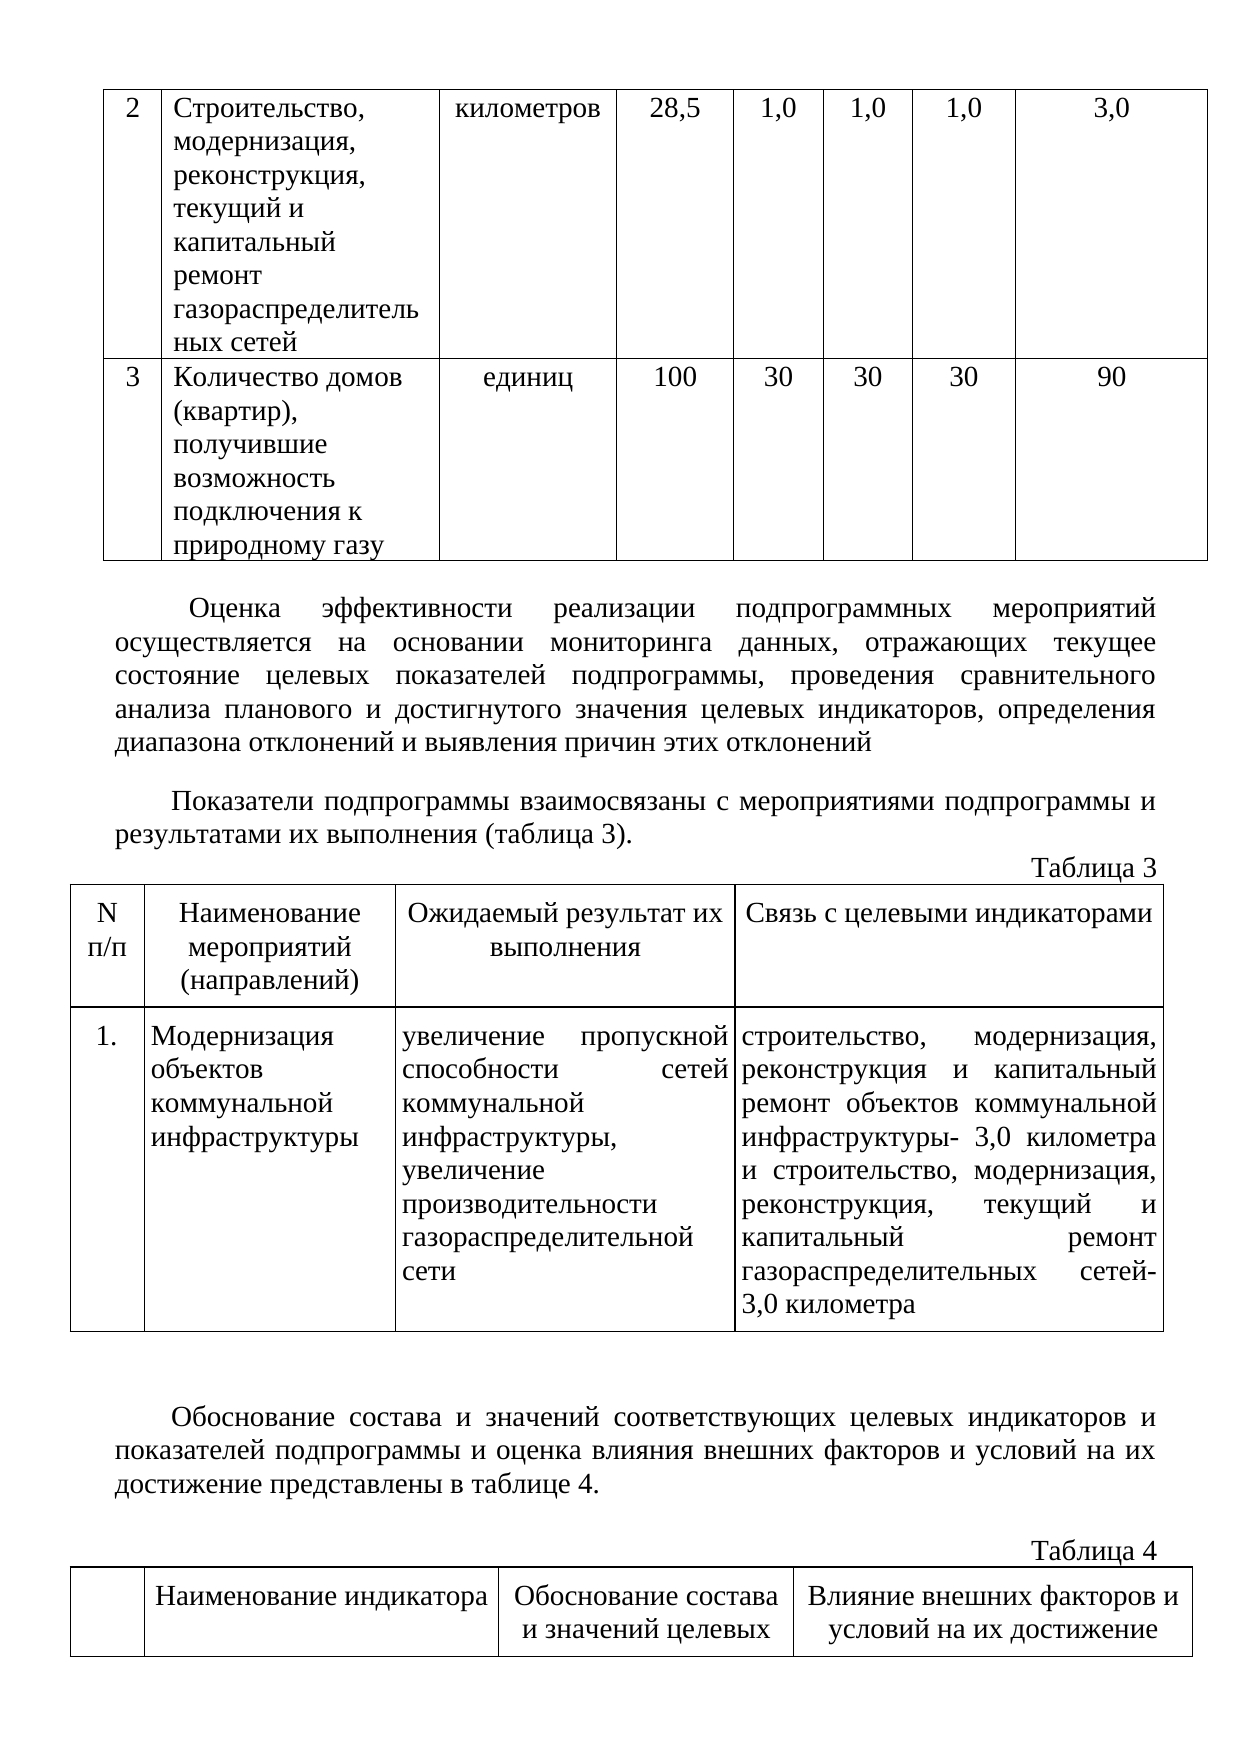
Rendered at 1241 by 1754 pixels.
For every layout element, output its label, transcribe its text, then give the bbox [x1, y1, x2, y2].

table_cell Строительство, модернизация, реконструкция, текущий и капитальный ремонт газораспределительных сетей [162, 90, 439, 358]
table_cell 30 [734, 359, 823, 560]
table_cell 3 [104, 359, 161, 560]
table_header Связь с целевыми индикаторами [736, 885, 1163, 1006]
table_header Наименование мероприятий (направлений) [145, 885, 395, 1006]
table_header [794, 1568, 1192, 1656]
text Показатели подпрограммы взаимосвязаны с мероприятиями подпрограммы и результатами их выполнения (таблица 3). [114, 783, 1157, 850]
table_cell единиц [440, 359, 616, 560]
table_header N п/п [71, 885, 144, 1006]
table_header Ожидаемый результат их выполнения [396, 885, 734, 1006]
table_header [499, 1568, 793, 1656]
table_cell строительство, модернизация, реконструкция и капитальный ремонт объектов коммунальной инфраструктуры- 3,0 километра и строительство, модернизация, реконструкция, текущий и капитальный ремонт газораспределительных сетей- 3,0 километра [736, 1008, 1163, 1331]
table_cell километров [440, 90, 616, 358]
table_cell 90 [1016, 359, 1207, 560]
text Таблица 4 [114, 1533, 1157, 1566]
text Обоснование состава и значений соответствующих целевых индикаторов и показателей подпрограммы и оценка влияния внешних факторов и условий на их достижение представлены в таблице 4. [114, 1399, 1157, 1499]
table_cell 1,0 [734, 90, 823, 358]
table_cell 100 [617, 359, 733, 560]
table_cell 1,0 [913, 90, 1015, 358]
table_cell Модернизация объектов коммунальной инфраструктуры [145, 1008, 395, 1331]
text Оценка эффективности реализации подпрограммных мероприятий осуществляется на основании мониторинга данных, отражающих текущее состояние целевых показателей подпрограммы, проведения сравнительного анализа планового и достигнутого значения целевых индикаторов, определения диапазона отклонений и выявления причин этих отклонений [114, 590, 1157, 758]
table_cell 28,5 [617, 90, 733, 358]
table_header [145, 1568, 498, 1656]
table_cell 1. [71, 1008, 144, 1331]
table_cell увеличение пропускной способности сетей коммунальной инфраструктуры, увеличение производительности газораспределительной сети [396, 1008, 734, 1331]
table_cell 30 [824, 359, 912, 560]
table_cell 30 [913, 359, 1015, 560]
table_cell 1,0 [824, 90, 912, 358]
table_cell 2 [104, 90, 161, 358]
text Таблица 3 [114, 850, 1157, 883]
table_cell Количество домов (квартир), получившие возможность подключения к природному газу [162, 359, 439, 560]
table_header п/п [71, 1568, 144, 1656]
table_cell 3,0 [1016, 90, 1207, 358]
